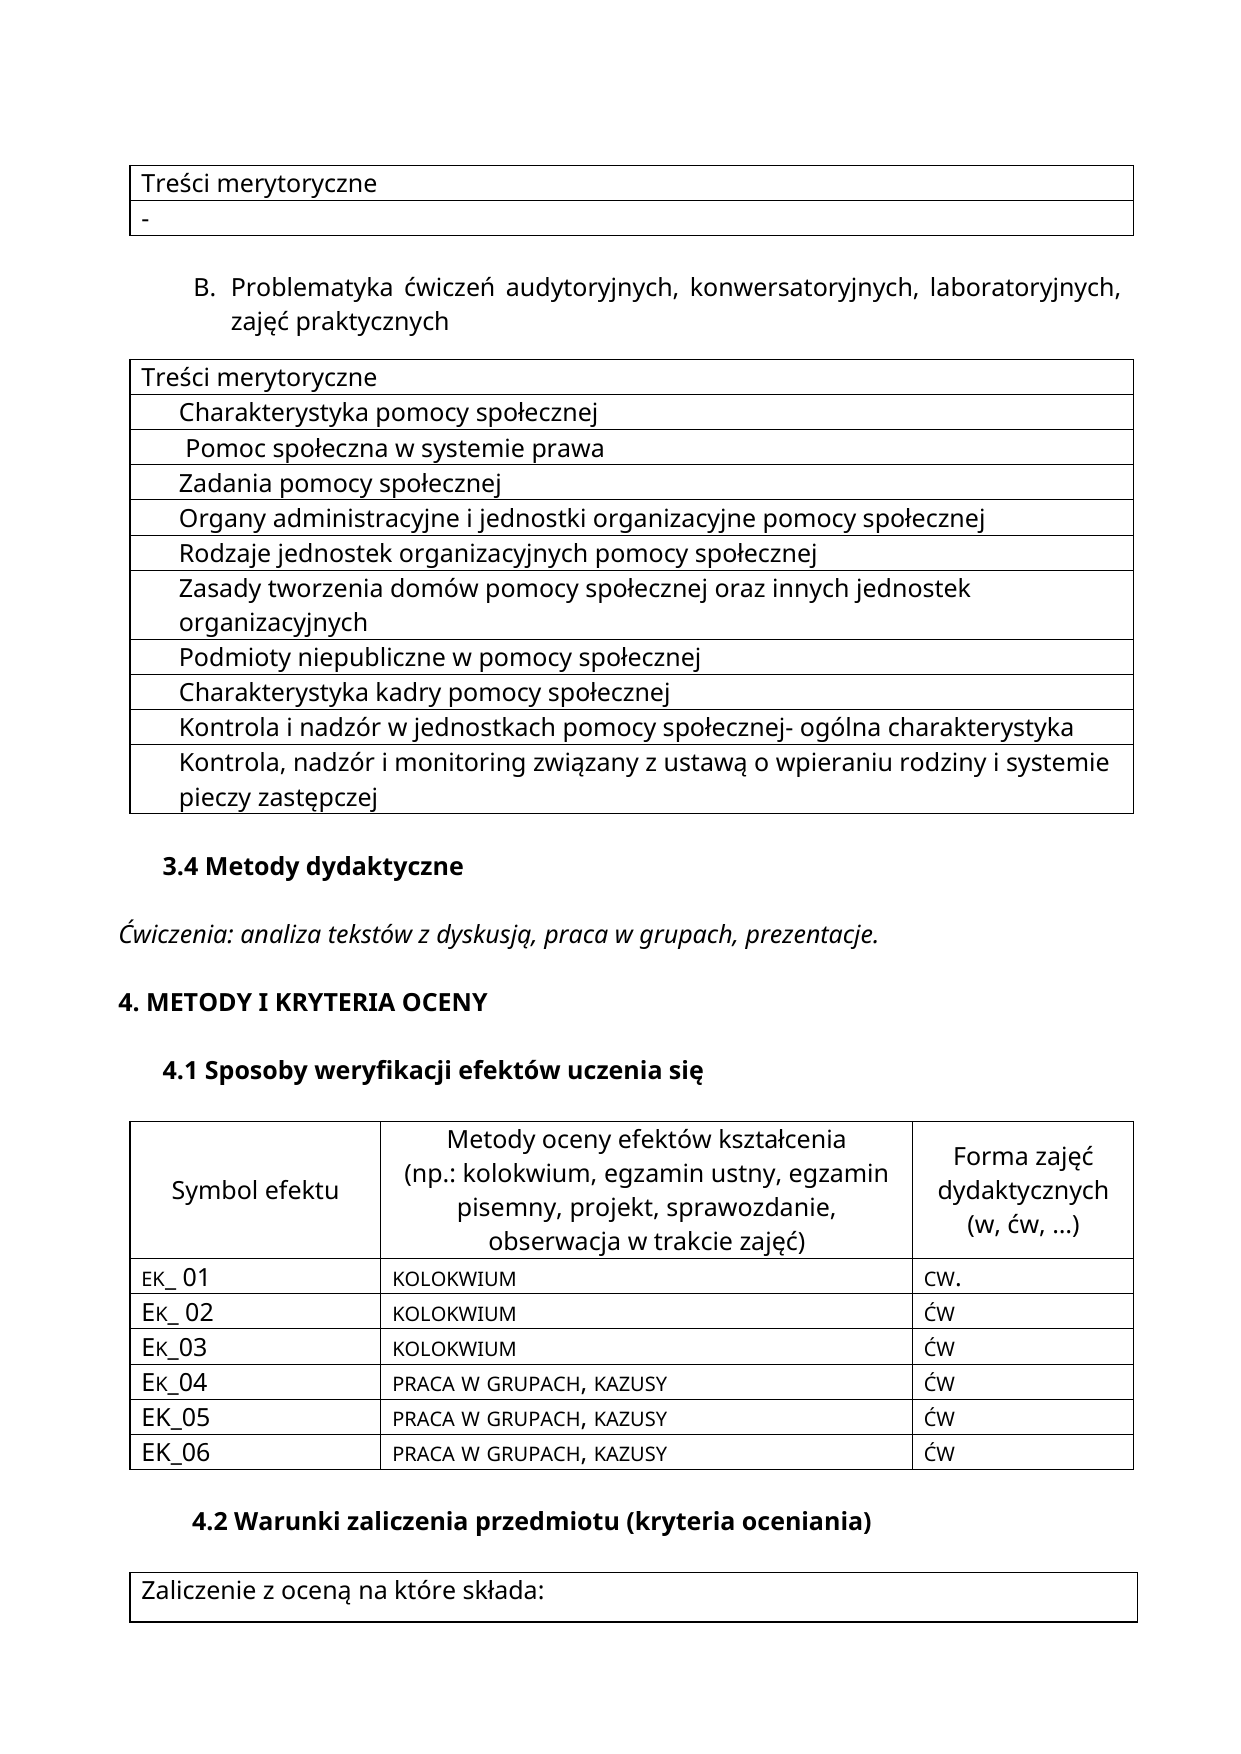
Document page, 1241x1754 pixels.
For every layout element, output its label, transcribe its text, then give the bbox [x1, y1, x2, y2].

table_cell praca w grupach, kazusy [381, 1400, 912, 1434]
table_cell Kontrola i nadzór w jednostkach pomocy społecznej- ogólna charakterystyka [131, 710, 1133, 744]
table_cell ek_ 01 [131, 1259, 380, 1293]
table_cell ćw [913, 1400, 1133, 1434]
table_cell ćw [913, 1294, 1133, 1328]
table_cell Ek_03 [131, 1329, 380, 1363]
table_cell ćw [913, 1329, 1133, 1363]
table_header Symbol efektu [131, 1122, 380, 1258]
text 4.1 Sposoby weryfikacji efektów uczenia się [162, 1053, 1122, 1087]
table_cell Pomoc społeczna w systemie prawa [131, 430, 1133, 464]
table_cell ćw [913, 1365, 1133, 1398]
table_cell praca w grupach, kazusy [381, 1365, 912, 1398]
table_header Treści merytoryczne [131, 360, 1133, 394]
table_cell Ek_ 02 [131, 1294, 380, 1328]
table_header Forma zajęć dydaktycznych (w, ćw, …) [913, 1122, 1133, 1258]
table_cell Zadania pomocy społecznej [131, 465, 1133, 499]
text 3.4 Metody dydaktyczne [162, 848, 1122, 882]
table_header Treści merytoryczne [131, 166, 1133, 200]
text 4.2 Warunki zaliczenia przedmiotu (kryteria oceniania) [118, 1504, 1122, 1538]
table_cell ćw [913, 1435, 1133, 1469]
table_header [131, 1573, 1137, 1621]
table_cell Charakterystyka pomocy społecznej [131, 395, 1133, 429]
text 4. METODY I KRYTERIA OCENY [118, 984, 1122, 1019]
table_cell Charakterystyka kadry pomocy społecznej [131, 675, 1133, 709]
table_cell Organy administracyjne i jednostki organizacyjne pomocy społecznej [131, 500, 1133, 534]
table_cell Ek_04 [131, 1365, 380, 1398]
table_cell EK_05 [131, 1400, 380, 1434]
table_cell Podmioty niepubliczne w pomocy społecznej [131, 640, 1133, 674]
table_cell Kontrola, nadzór i monitoring związany z ustawą o wpieraniu rodziny i systemie pieczy zastępczej [131, 745, 1133, 813]
table_cell EK_06 [131, 1435, 380, 1469]
table_cell praca w grupach, kazusy [381, 1435, 912, 1469]
table_cell cw. [913, 1259, 1133, 1293]
table_cell kolokwium [381, 1294, 912, 1328]
table_header Metody oceny efektów kształcenia (np.: kolokwium, egzamin ustny, egzamin pisemny, projekt, sprawozdanie, obserwacja w trakcie zajęć) [381, 1122, 912, 1258]
table_cell - [131, 201, 1133, 235]
table_cell Rodzaje jednostek organizacyjnych pomocy społecznej [131, 536, 1133, 569]
table_cell Zasady tworzenia domów pomocy społecznej oraz innych jednostek organizacyjnych [131, 571, 1133, 639]
text Ćwiczenia: analiza tekstów z dyskusją, praca w grupach, prezentacje. [118, 916, 1122, 951]
table_cell kolokwium [381, 1329, 912, 1363]
list Problematyka ćwiczeń audytoryjnych, konwersatoryjnych, laboratoryjnych, zajęć praktycznych [193, 270, 1122, 338]
table_cell kolokwium [381, 1259, 912, 1293]
